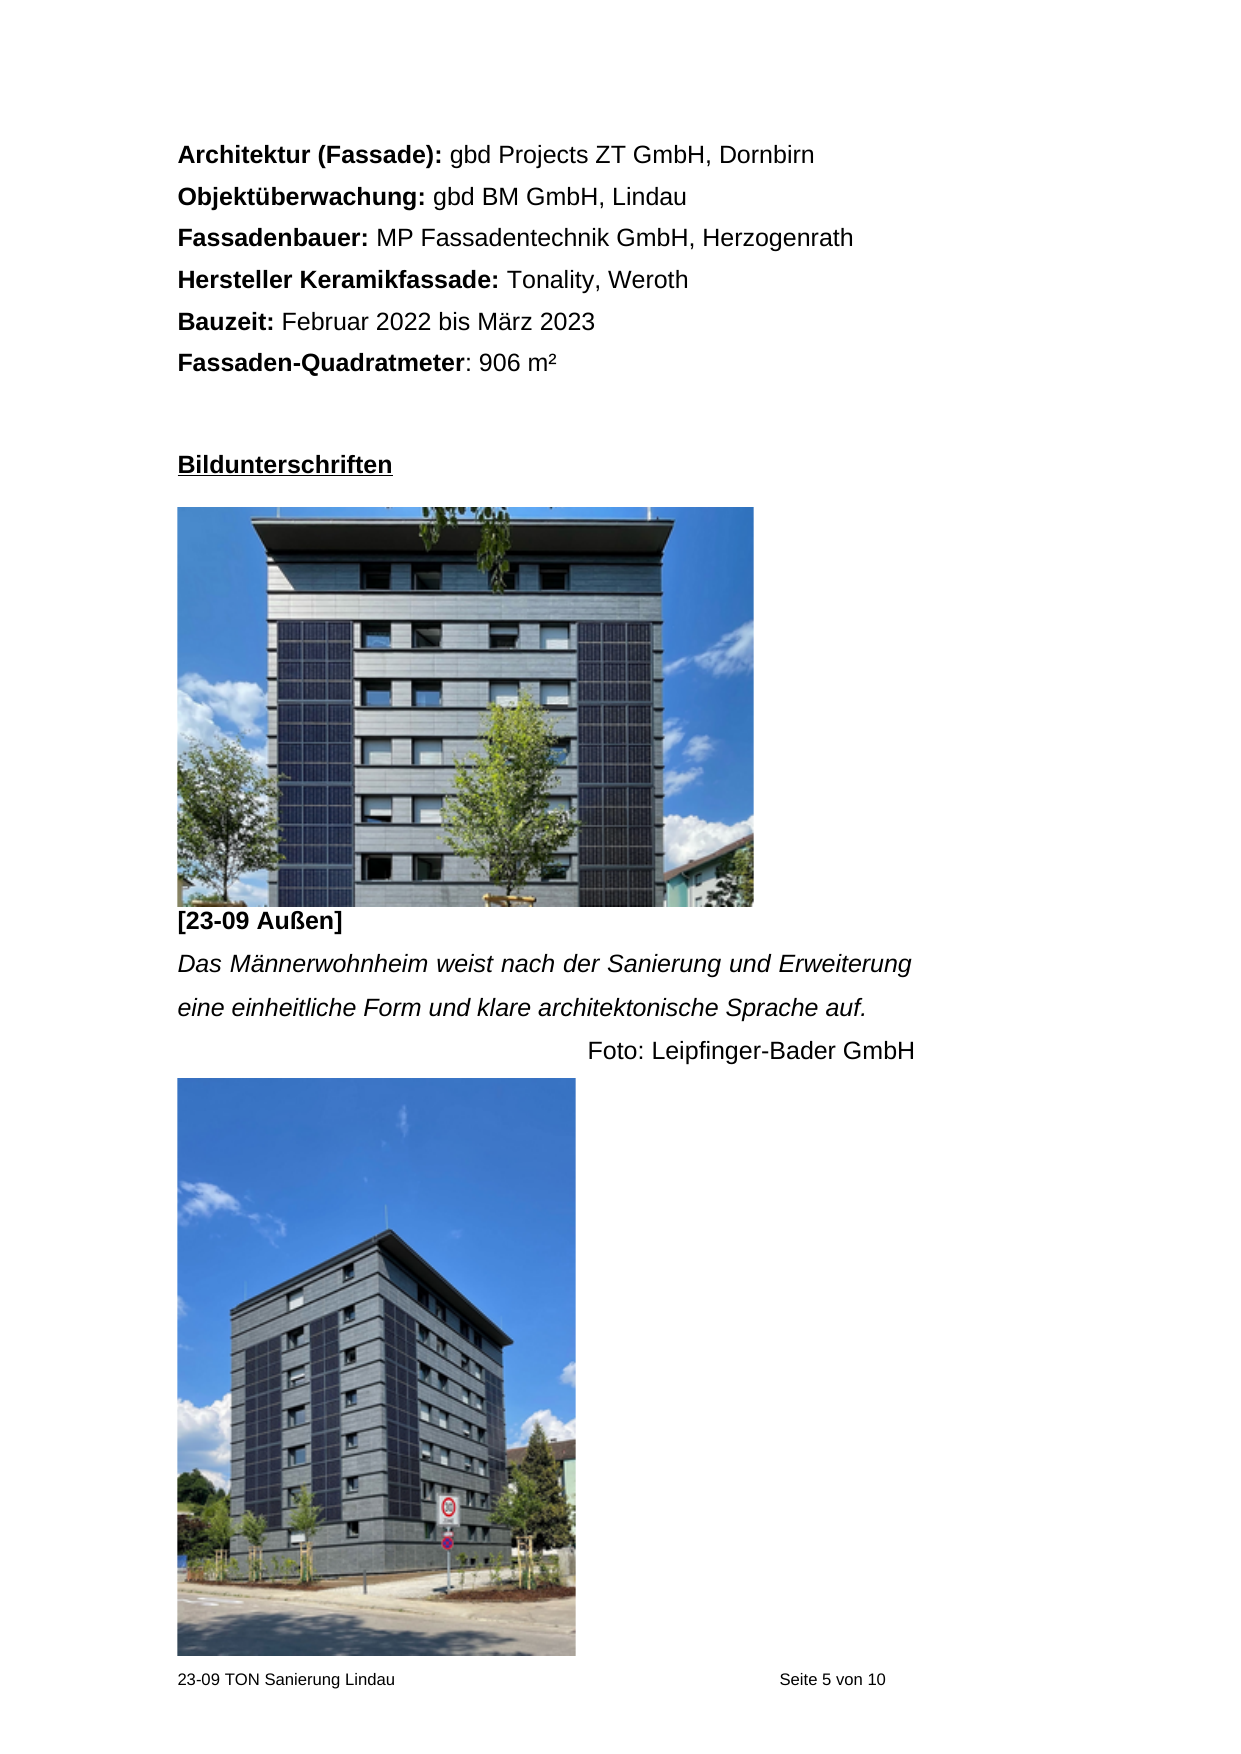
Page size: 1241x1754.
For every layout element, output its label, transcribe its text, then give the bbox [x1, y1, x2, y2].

text Architektur (Fassade): gbd Projects ZT GmbH, Dornbirn [177, 130, 915, 172]
text Hersteller Keramikfassade: Tonality, Weroth [177, 255, 915, 297]
text Bildunterschriften [177, 450, 915, 479]
text Objektüberwachung: gbd BM GmbH, Lindau [177, 172, 915, 213]
picture [177, 1078, 576, 1656]
text Fassadenbauer: MP Fassadentechnik GmbH, Herzogenrath [177, 213, 915, 255]
text Bauzeit: Februar 2022 bis März 2023 [177, 297, 915, 338]
text Fassaden-Quadratmeter: 906 m² [177, 338, 915, 380]
picture [177, 507, 754, 907]
text Foto: Leipfinger-Bader GmbH [177, 1036, 915, 1064]
text [23-09 Außen] [177, 906, 915, 935]
text Das Männerwohnheim weist nach der Sanierung und Erweiterung eine einheitliche Form und klare architektonische Sprache auf. [177, 949, 915, 1021]
